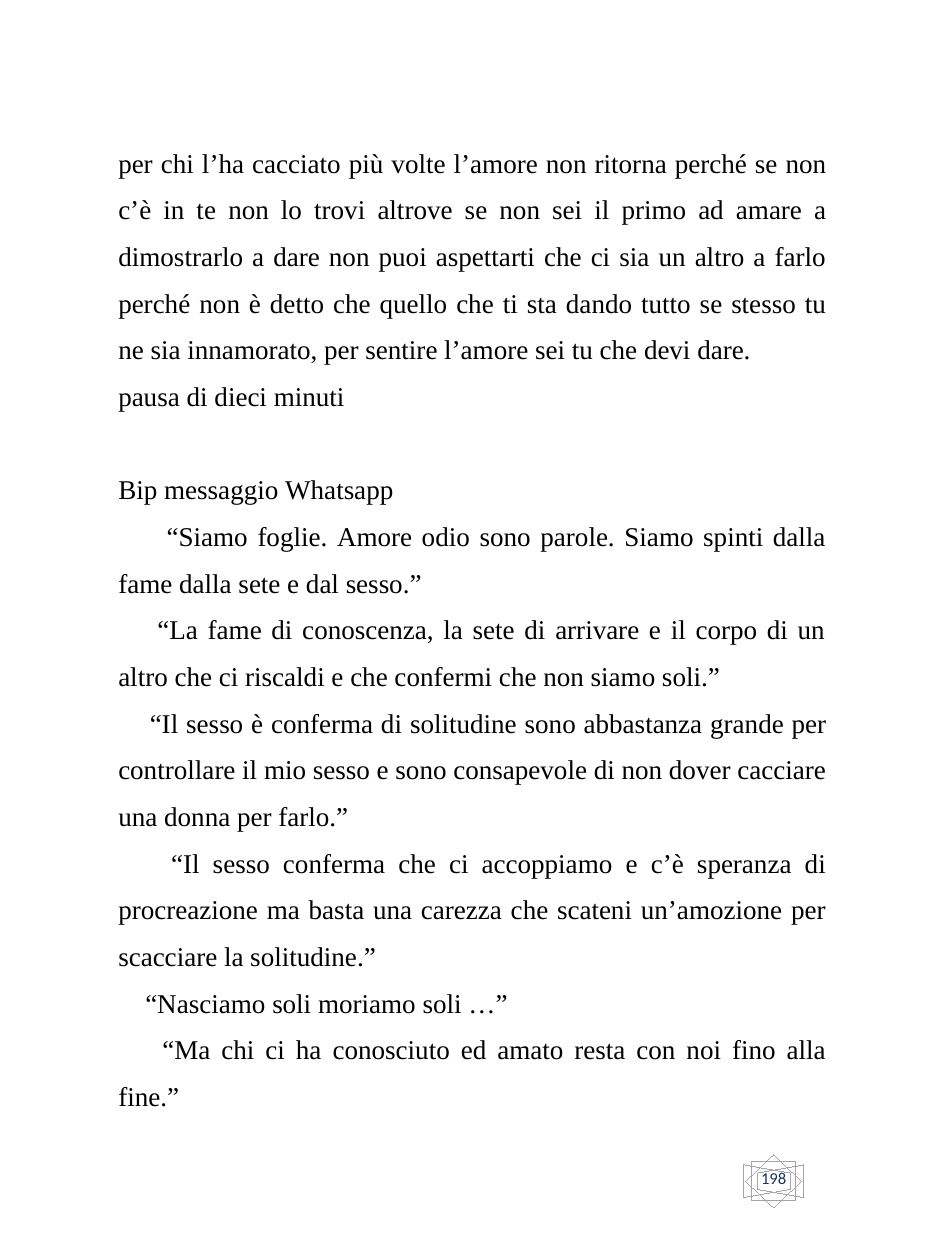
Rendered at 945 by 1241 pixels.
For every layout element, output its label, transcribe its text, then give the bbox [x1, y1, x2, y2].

text “Siamo foglie. Amore odio sono parole. Siamo spinti dalla fame dalla sete e dal sesso.” [118, 521, 827, 599]
text “Il sesso conferma che ci accoppiamo e c’è speranza di procreazione ma basta una carezza che scateni un’amozione per scacciare la solitudine.” [118, 848, 827, 972]
text “Nasciamo soli moriamo soli …” [118, 988, 827, 1019]
text “La fame di conoscenza, la sete di arrivare e il corpo di un altro che ci riscaldi e che confermi che non siamo soli.” [118, 614, 827, 692]
text “Ma chi ci ha conosciuto ed amato resta con noi fino alla fine.” [118, 1034, 827, 1112]
text pausa di dieci minuti [118, 381, 827, 412]
text Bip messaggio Whatsapp [118, 474, 827, 506]
text per chi l’ha cacciato più volte l’amore non ritorna perché se non c’è in te non lo trovi altrove se non sei il primo ad amare a dimostrarlo a dare non puoi aspettarti che ci sia un altro a farlo perché non è detto che quello che ti sta dando tutto se stesso tu ne sia innamorato, per sentire l’amore sei tu che devi dare. [118, 148, 827, 366]
text “Il sesso è conferma di solitudine sono abbastanza grande per controllare il mio sesso e sono consapevole di non dover cacciare una donna per farlo.” [118, 708, 827, 832]
